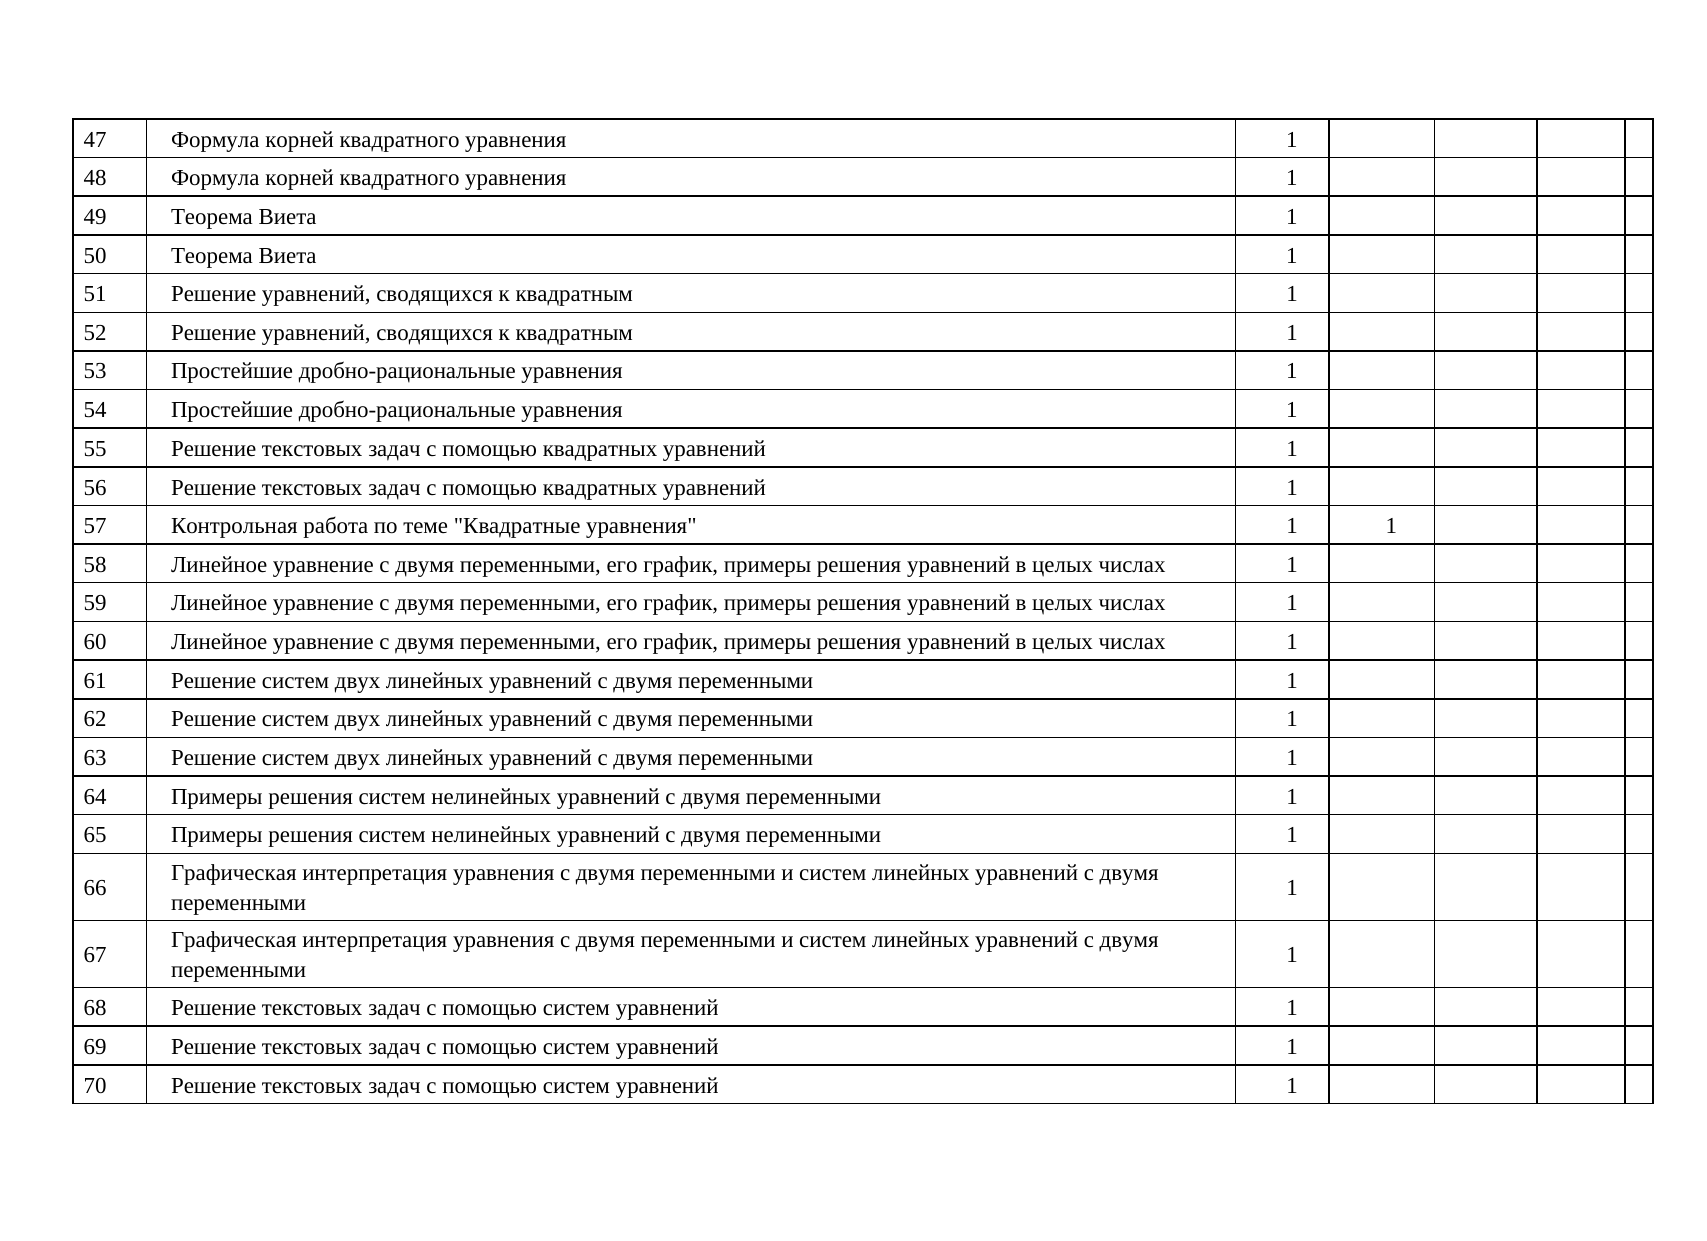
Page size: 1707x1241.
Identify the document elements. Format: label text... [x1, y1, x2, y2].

table_cell Контрольная работа по теме "Квадратные уравнения" [147, 506, 1235, 543]
table_cell 1 [1236, 738, 1328, 775]
table_cell 1 [1236, 506, 1328, 543]
table_cell [1538, 429, 1624, 466]
table_cell [1435, 429, 1536, 466]
table_cell [1538, 352, 1624, 389]
table_cell [1538, 468, 1624, 504]
table_cell [1435, 700, 1536, 736]
table_cell [1538, 545, 1624, 582]
table_cell [1435, 197, 1536, 234]
table_cell [1435, 506, 1536, 543]
table_cell [1538, 158, 1624, 195]
table_cell 52 [74, 313, 146, 350]
table_cell 62 [74, 700, 146, 736]
table_cell [1538, 1027, 1624, 1064]
table_cell [1435, 988, 1536, 1025]
table_cell 66 [74, 854, 146, 919]
table_cell [1538, 120, 1624, 157]
table_cell 49 [74, 197, 146, 234]
table_cell [1435, 661, 1536, 698]
table_cell 1 [1236, 988, 1328, 1025]
table_cell [1330, 236, 1434, 273]
table_cell [1330, 583, 1434, 621]
table_cell [1330, 429, 1434, 466]
table_cell [1330, 390, 1434, 427]
table_cell 68 [74, 988, 146, 1025]
table_cell 1 [1236, 661, 1328, 698]
table_cell 1 [1236, 1027, 1328, 1064]
table_cell Линейное уравнение с двумя переменными, его график, примеры решения уравнений в целых числах [147, 545, 1235, 582]
table_cell 50 [74, 236, 146, 273]
table_cell [1330, 700, 1434, 736]
table_cell [1538, 700, 1624, 736]
table_cell [1330, 313, 1434, 350]
table_cell 1 [1236, 390, 1328, 427]
table_cell [1330, 738, 1434, 775]
table_cell 47 [74, 120, 146, 157]
table_cell [1626, 545, 1652, 582]
table_cell [1330, 197, 1434, 234]
table_cell Решение систем двух линейных уравнений с двумя переменными [147, 661, 1235, 698]
table_cell 1 [1236, 777, 1328, 814]
table_cell [1330, 120, 1434, 157]
table_cell [1626, 1066, 1652, 1103]
table_cell [1538, 506, 1624, 543]
table_cell 1 [1236, 120, 1328, 157]
table_cell 59 [74, 583, 146, 621]
table_cell [1435, 583, 1536, 621]
table_cell 67 [74, 921, 146, 987]
table_cell [1435, 854, 1536, 919]
table_cell [1626, 468, 1652, 504]
table_cell 56 [74, 468, 146, 504]
table_cell [1538, 661, 1624, 698]
table_cell Формула корней квадратного уравнения [147, 158, 1235, 195]
table_cell Решение текстовых задач с помощью систем уравнений [147, 988, 1235, 1025]
table_cell [1626, 1027, 1652, 1064]
table_cell [1330, 545, 1434, 582]
table_cell [1538, 854, 1624, 919]
table_cell [1538, 777, 1624, 814]
table_cell [1626, 390, 1652, 427]
table_cell [1435, 390, 1536, 427]
table_cell Решение уравнений, сводящихся к квадратным [147, 274, 1235, 311]
table_cell [1330, 1027, 1434, 1064]
table_cell [1538, 988, 1624, 1025]
table_cell 69 [74, 1027, 146, 1064]
table_cell [1538, 738, 1624, 775]
table_cell [1626, 197, 1652, 234]
table_cell [1330, 468, 1434, 504]
table_cell [1626, 921, 1652, 987]
table_cell [1330, 854, 1434, 919]
table_cell 1 [1236, 313, 1328, 350]
table_cell [1538, 583, 1624, 621]
table_cell 1 [1236, 1066, 1328, 1103]
table_cell [1330, 777, 1434, 814]
table_cell [1626, 777, 1652, 814]
table_cell [1330, 921, 1434, 987]
table_cell 1 [1236, 700, 1328, 736]
table_cell [1626, 506, 1652, 543]
table_cell [1330, 158, 1434, 195]
table_cell Графическая интерпретация уравнения с двумя переменными и систем линейных уравнений с двумя переменными [147, 921, 1235, 987]
table_cell [1626, 120, 1652, 157]
table_cell 1 [1236, 622, 1328, 659]
table_cell [1538, 236, 1624, 273]
table_cell 1 [1236, 197, 1328, 234]
table_cell [1330, 988, 1434, 1025]
table_cell [1538, 197, 1624, 234]
table_cell 1 [1236, 815, 1328, 852]
table_cell [1538, 313, 1624, 350]
table_cell [1626, 738, 1652, 775]
table_cell [1626, 583, 1652, 621]
table_cell Примеры решения систем нелинейных уравнений с двумя переменными [147, 815, 1235, 852]
table_cell [1626, 622, 1652, 659]
table_cell 54 [74, 390, 146, 427]
table_cell [1435, 815, 1536, 852]
table_cell 55 [74, 429, 146, 466]
table_cell [1435, 313, 1536, 350]
table_cell [1626, 854, 1652, 919]
table_cell Решение текстовых задач с помощью систем уравнений [147, 1027, 1235, 1064]
table_cell [1538, 622, 1624, 659]
table_cell 1 [1330, 506, 1434, 543]
table_cell 53 [74, 352, 146, 389]
table_cell [1626, 158, 1652, 195]
table_cell [1330, 622, 1434, 659]
table_cell [1435, 777, 1536, 814]
table_cell 1 [1236, 429, 1328, 466]
table_cell Простейшие дробно-рациональные уравнения [147, 352, 1235, 389]
table_cell [1435, 352, 1536, 389]
table_cell Простейшие дробно-рациональные уравнения [147, 390, 1235, 427]
table_cell Решение текстовых задач с помощью систем уравнений [147, 1066, 1235, 1103]
table_cell [1435, 1066, 1536, 1103]
table_cell Решение систем двух линейных уравнений с двумя переменными [147, 738, 1235, 775]
table_cell [1538, 1066, 1624, 1103]
table_cell 65 [74, 815, 146, 852]
table_cell [1538, 815, 1624, 852]
table_cell [1435, 622, 1536, 659]
table_cell [1330, 661, 1434, 698]
table_cell 1 [1236, 468, 1328, 504]
table_cell 1 [1236, 545, 1328, 582]
table_cell 64 [74, 777, 146, 814]
table_cell [1538, 274, 1624, 311]
table_cell Примеры решения систем нелинейных уравнений с двумя переменными [147, 777, 1235, 814]
table_cell [1626, 988, 1652, 1025]
table_cell [1626, 429, 1652, 466]
table_cell 1 [1236, 352, 1328, 389]
table_cell 1 [1236, 854, 1328, 919]
table_cell [1435, 158, 1536, 195]
table_cell Графическая интерпретация уравнения с двумя переменными и систем линейных уравнений с двумя переменными [147, 854, 1235, 919]
table_cell 58 [74, 545, 146, 582]
table_cell [1435, 545, 1536, 582]
table_cell [1435, 120, 1536, 157]
table_cell [1626, 661, 1652, 698]
table_cell 61 [74, 661, 146, 698]
table_cell [1435, 1027, 1536, 1064]
table_cell [1626, 236, 1652, 273]
table_cell Решение текстовых задач с помощью квадратных уравнений [147, 468, 1235, 504]
table_cell 63 [74, 738, 146, 775]
table_cell [1435, 738, 1536, 775]
table_cell [1538, 390, 1624, 427]
table_cell 1 [1236, 274, 1328, 311]
table_cell [1626, 274, 1652, 311]
table_cell [1330, 352, 1434, 389]
table_cell Теорема Виета [147, 236, 1235, 273]
table_cell [1330, 1066, 1434, 1103]
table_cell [147, 120, 1235, 157]
table_cell [1626, 352, 1652, 389]
table_cell [1626, 700, 1652, 736]
table_cell 1 [1236, 583, 1328, 621]
table_cell [1435, 921, 1536, 987]
table_cell [1435, 468, 1536, 504]
table_cell Решение уравнений, сводящихся к квадратным [147, 313, 1235, 350]
table_cell [1435, 236, 1536, 273]
table_cell Решение систем двух линейных уравнений с двумя переменными [147, 700, 1235, 736]
table_cell 1 [1236, 158, 1328, 195]
table_cell Теорема Виета [147, 197, 1235, 234]
table_cell [1435, 274, 1536, 311]
table_cell 1 [1236, 921, 1328, 987]
table_cell 1 [1236, 236, 1328, 273]
table_cell [1330, 815, 1434, 852]
table_cell 51 [74, 274, 146, 311]
table_cell 48 [74, 158, 146, 195]
table_cell 60 [74, 622, 146, 659]
table_cell [1538, 921, 1624, 987]
table_cell [1626, 815, 1652, 852]
table_cell 70 [74, 1066, 146, 1103]
table_cell [1330, 274, 1434, 311]
table_cell Линейное уравнение с двумя переменными, его график, примеры решения уравнений в целых числах [147, 622, 1235, 659]
table_cell Линейное уравнение с двумя переменными, его график, примеры решения уравнений в целых числах [147, 583, 1235, 621]
table_cell 57 [74, 506, 146, 543]
table_cell Решение текстовых задач с помощью квадратных уравнений [147, 429, 1235, 466]
table_cell [1626, 313, 1652, 350]
